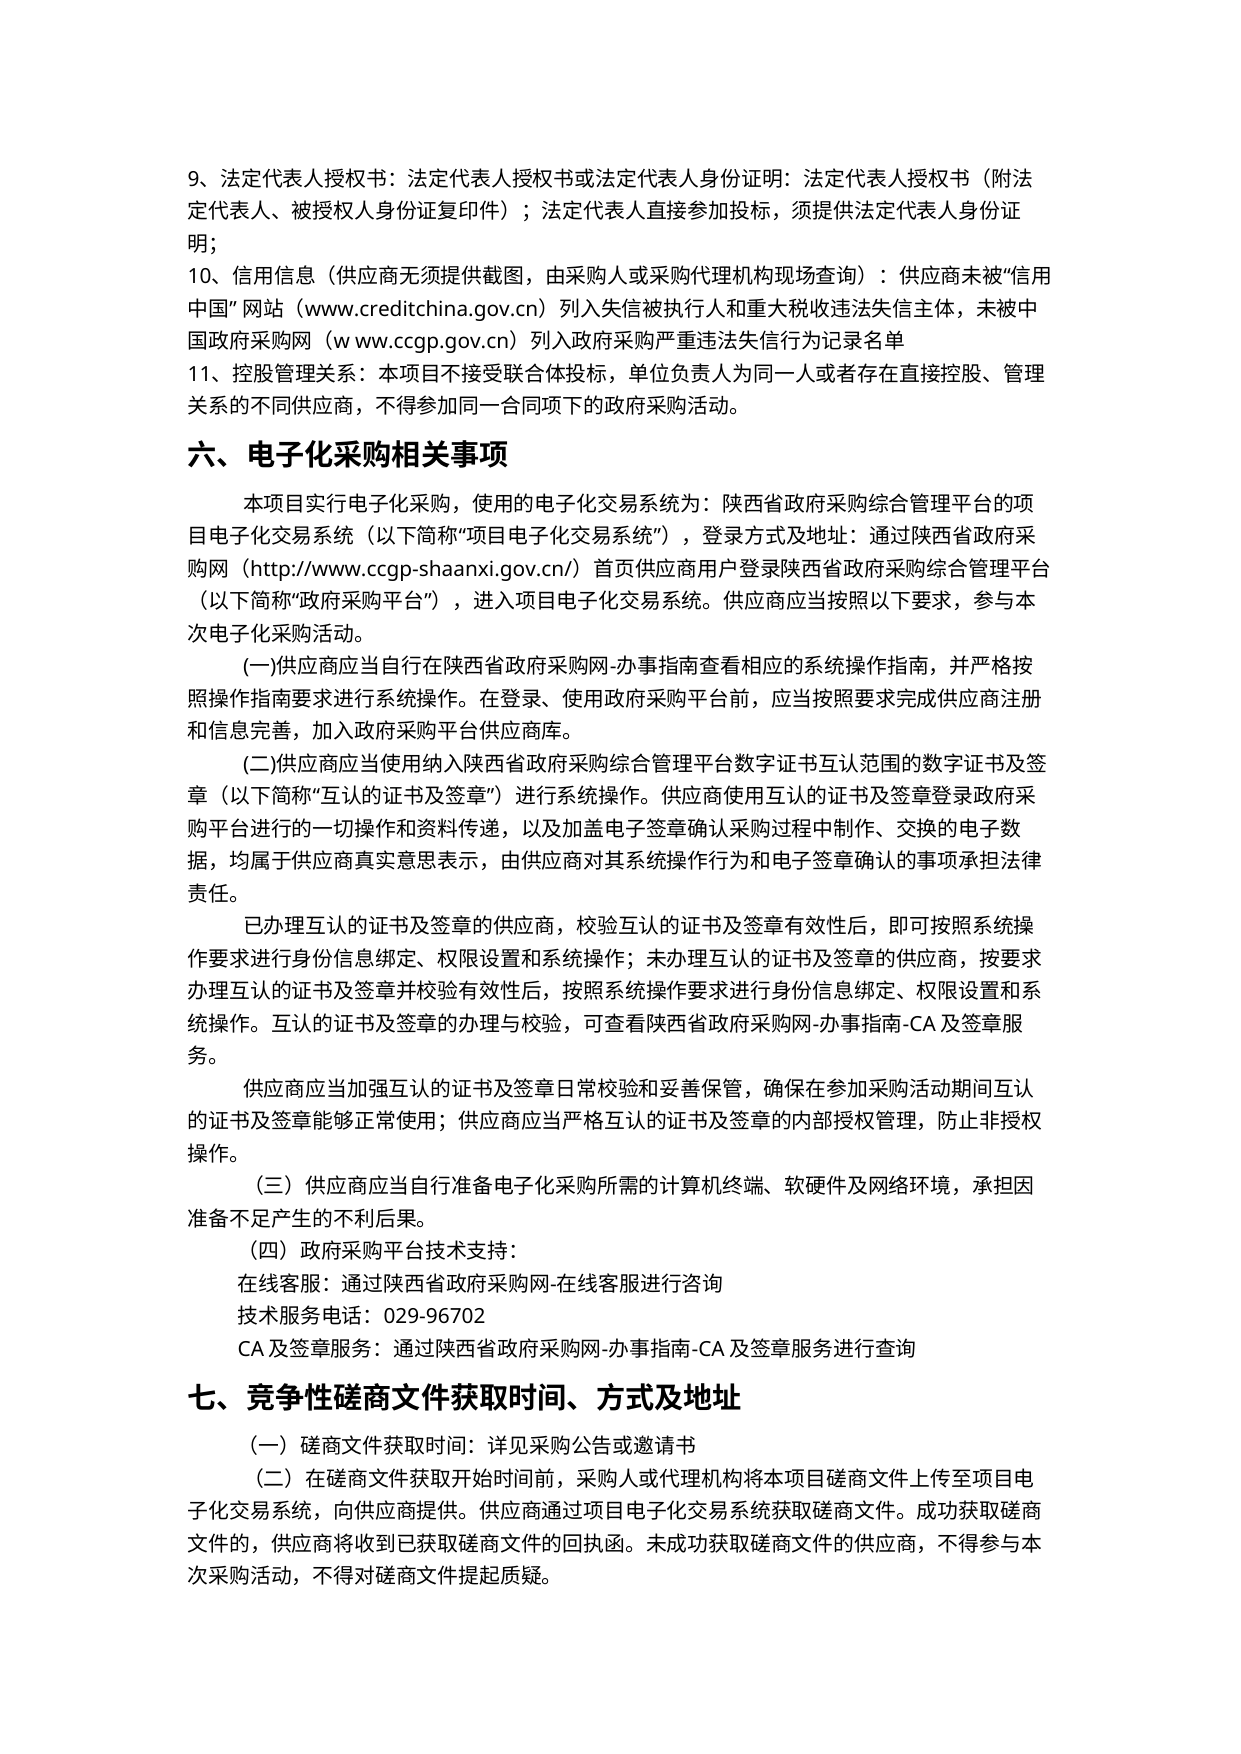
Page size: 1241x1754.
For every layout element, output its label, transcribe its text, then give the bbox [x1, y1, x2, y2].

text （二）在磋商文件获取开始时间前，采购人或代理机构将本项目磋商文件上传至项目电子化交易系统，向供应商提供。供应商通过项目电子化交易系统获取磋商文件。成功获取磋商文件的，供应商将收到已获取磋商文件的回执函。未成功获取磋商文件的供应商，不得参与本次采购活动，不得对磋商文件提起质疑。 [187, 1462, 1053, 1592]
text 11、控股管理关系：本项目不接受联合体投标，单位负责人为同一人或者存在直接控股、管理关系的不同供应商，不得参加同一合同项下的政府采购活动。 [187, 357, 1053, 422]
text （三）供应商应当自行准备电子化采购所需的计算机终端、软硬件及网络环境，承担因准备不足产生的不利后果。 [187, 1169, 1053, 1234]
text 技术服务电话：029-96702 [187, 1299, 1053, 1332]
text 已办理互认的证书及签章的供应商，校验互认的证书及签章有效性后，即可按照系统操作要求进行身份信息绑定、权限设置和系统操作；未办理互认的证书及签章的供应商，按要求办理互认的证书及签章并校验有效性后，按照系统操作要求进行身份信息绑定、权限设置和系统操作。互认的证书及签章的办理与校验，可查看陕西省政府采购网-办事指南-CA及签章服务。 [187, 909, 1053, 1072]
text 供应商应当加强互认的证书及签章日常校验和妥善保管，确保在参加采购活动期间互认的证书及签章能够正常使用；供应商应当严格互认的证书及签章的内部授权管理，防止非授权操作。 [187, 1072, 1053, 1169]
text 七、竞争性磋商文件获取时间、方式及地址 [187, 1364, 1053, 1429]
text （一）磋商文件获取时间：详见采购公告或邀请书 [187, 1429, 1053, 1462]
text CA及签章服务：通过陕西省政府采购网-办事指南-CA及签章服务进行查询 [187, 1332, 1053, 1364]
text (一)供应商应当自行在陕西省政府采购网-办事指南查看相应的系统操作指南，并严格按照操作指南要求进行系统操作。在登录、使用政府采购平台前，应当按照要求完成供应商注册和信息完善，加入政府采购平台供应商库。 [187, 649, 1053, 747]
text 9、法定代表人授权书：法定代表人授权书或法定代表人身份证明：法定代表人授权书（附法定代表人、被授权人身份证复印件）；法定代表人直接参加投标，须提供法定代表人身份证明； [187, 162, 1053, 259]
text 本项目实行电子化采购，使用的电子化交易系统为：陕西省政府采购综合管理平台的项目电子化交易系统（以下简称“项目电子化交易系统”），登录方式及地址：通过陕西省政府采购网（http://www.ccgp-shaanxi.gov.cn/）首页供应商用户登录陕西省政府采购综合管理平台（以下简称“政府采购平台”），进入项目电子化交易系统。供应商应当按照以下要求，参与本次电子化采购活动。 [187, 487, 1053, 649]
text 六、电子化采购相关事项 [187, 422, 1053, 487]
text 在线客服：通过陕西省政府采购网-在线客服进行咨询 [187, 1267, 1053, 1299]
text 10、信用信息（供应商无须提供截图，由采购人或采购代理机构现场查询）：供应商未被“信用中国” 网站（www.creditchina.gov.cn）列入失信被执行人和重大税收违法失信主体，未被中国政府采购网（w ww.ccgp.gov.cn）列入政府采购严重违法失信行为记录名单 [187, 259, 1053, 357]
text （四）政府采购平台技术支持： [187, 1234, 1053, 1267]
text (二)供应商应当使用纳入陕西省政府采购综合管理平台数字证书互认范围的数字证书及签章（以下简称“互认的证书及签章”）进行系统操作。供应商使用互认的证书及签章登录政府采购平台进行的一切操作和资料传递，以及加盖电子签章确认采购过程中制作、交换的电子数据，均属于供应商真实意思表示，由供应商对其系统操作行为和电子签章确认的事项承担法律责任。 [187, 747, 1053, 909]
